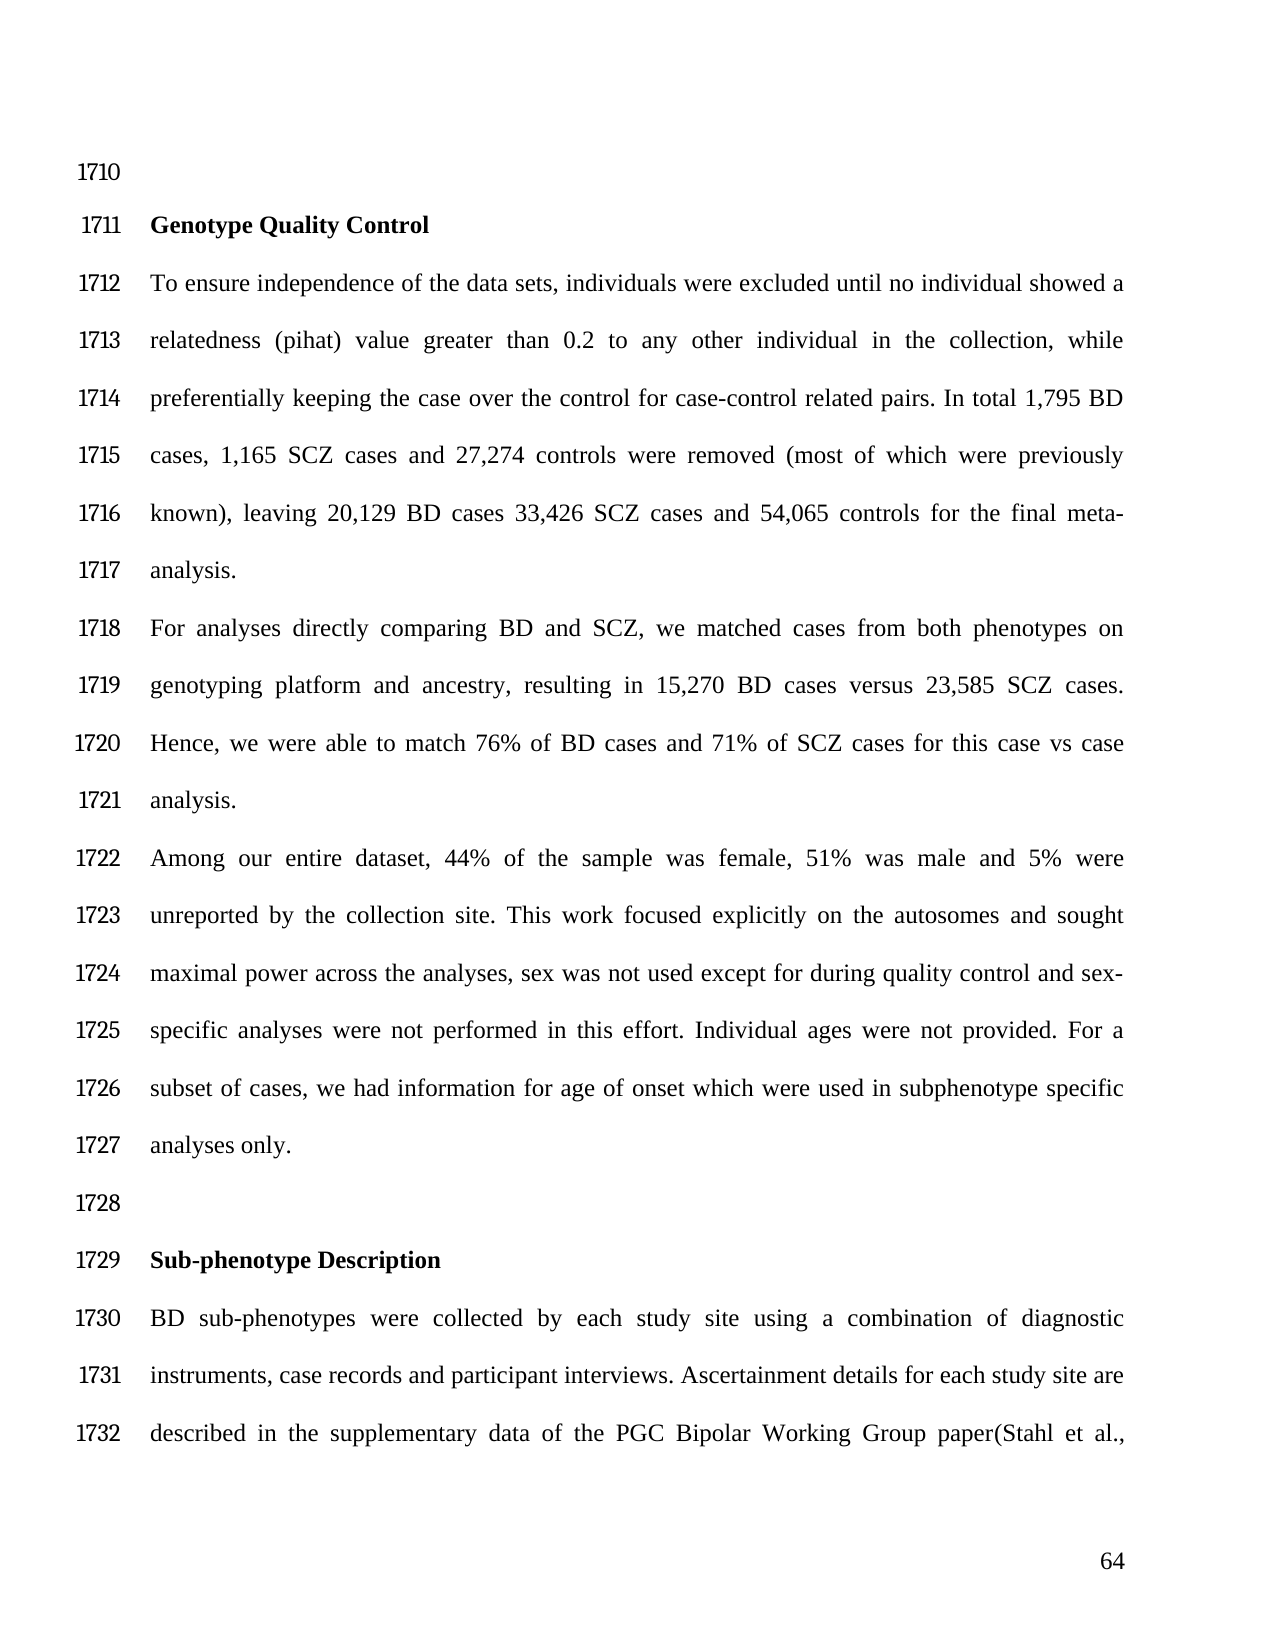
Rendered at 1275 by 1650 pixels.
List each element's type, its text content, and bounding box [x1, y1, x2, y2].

text To ensure independence of the data sets, individuals were excluded until no individual showed a relatedness (pihat) value greater than 0.2 to any other individual in the collection, while preferentially keeping the case over the control for case-control related pairs. In total 1,795 BD cases, 1,165 SCZ cases and 27,274 controls were removed (most of which were previously known), leaving 20,129 BD cases 33,426 SCZ cases and 54,065 controls for the final meta-analysis. [150, 268, 1125, 584]
text Genotype Quality Control [150, 210, 1125, 239]
text Sub-phenotype Description [150, 1245, 1125, 1274]
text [150, 1303, 1125, 1447]
text For analyses directly comparing BD and SCZ, we matched cases from both phenotypes on genotyping platform and ancestry, resulting in 15,270 BD cases versus 23,585 SCZ cases. Hence, we were able to match 76% of BD cases and 71% of SCZ cases for this case vs case analysis. [150, 613, 1125, 814]
text Among our entire dataset, 44% of the sample was female, 51% was male and 5% were unreported by the collection site. This work focused explicitly on the autosomes and sought maximal power across the analyses, sex was not used except for during quality control and sex-specific analyses were not performed in this effort. Individual ages were not provided. For a subset of cases, we had information for age of onset which were used in subphenotype specific analyses only. [150, 843, 1125, 1159]
